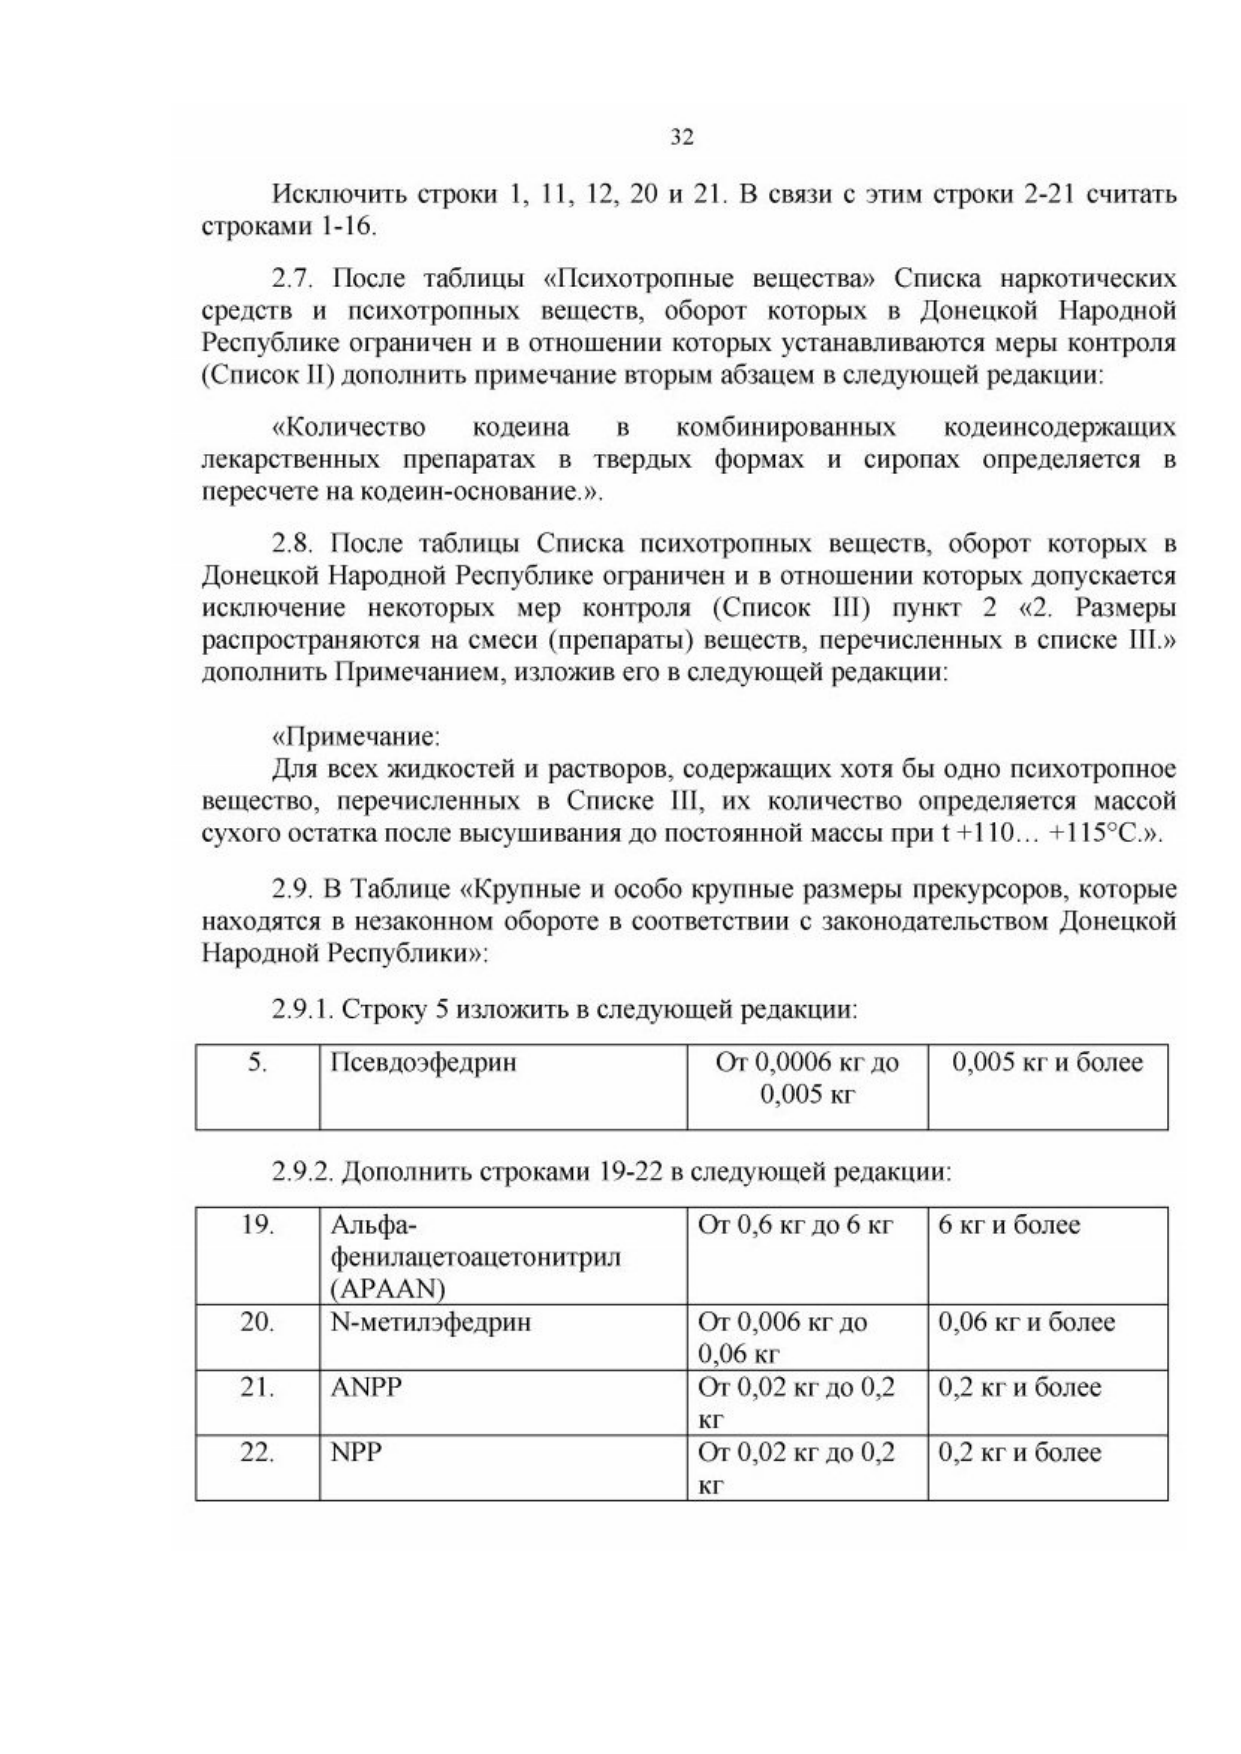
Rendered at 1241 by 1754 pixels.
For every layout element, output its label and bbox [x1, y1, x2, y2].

picture [171, 103, 1187, 1551]
